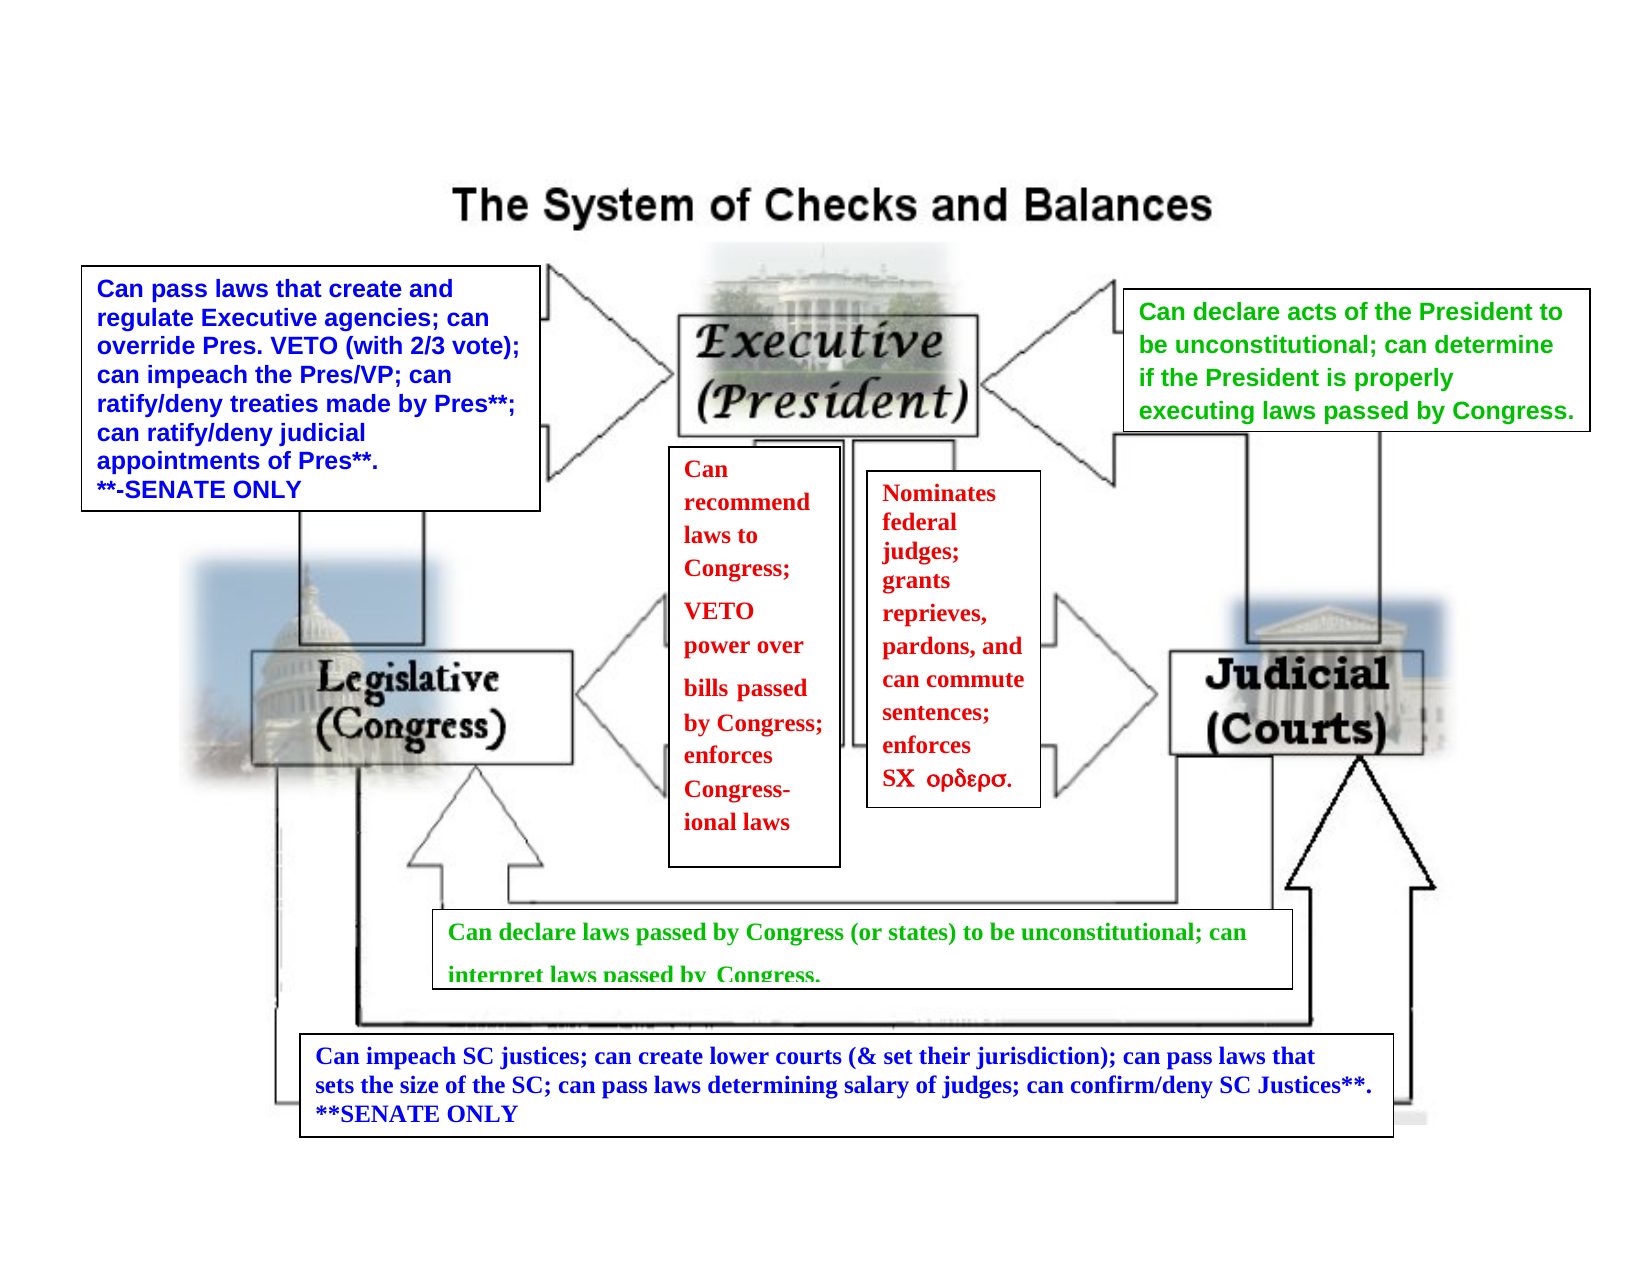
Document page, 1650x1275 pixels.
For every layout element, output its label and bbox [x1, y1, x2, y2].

picture [178, 150, 1472, 1125]
